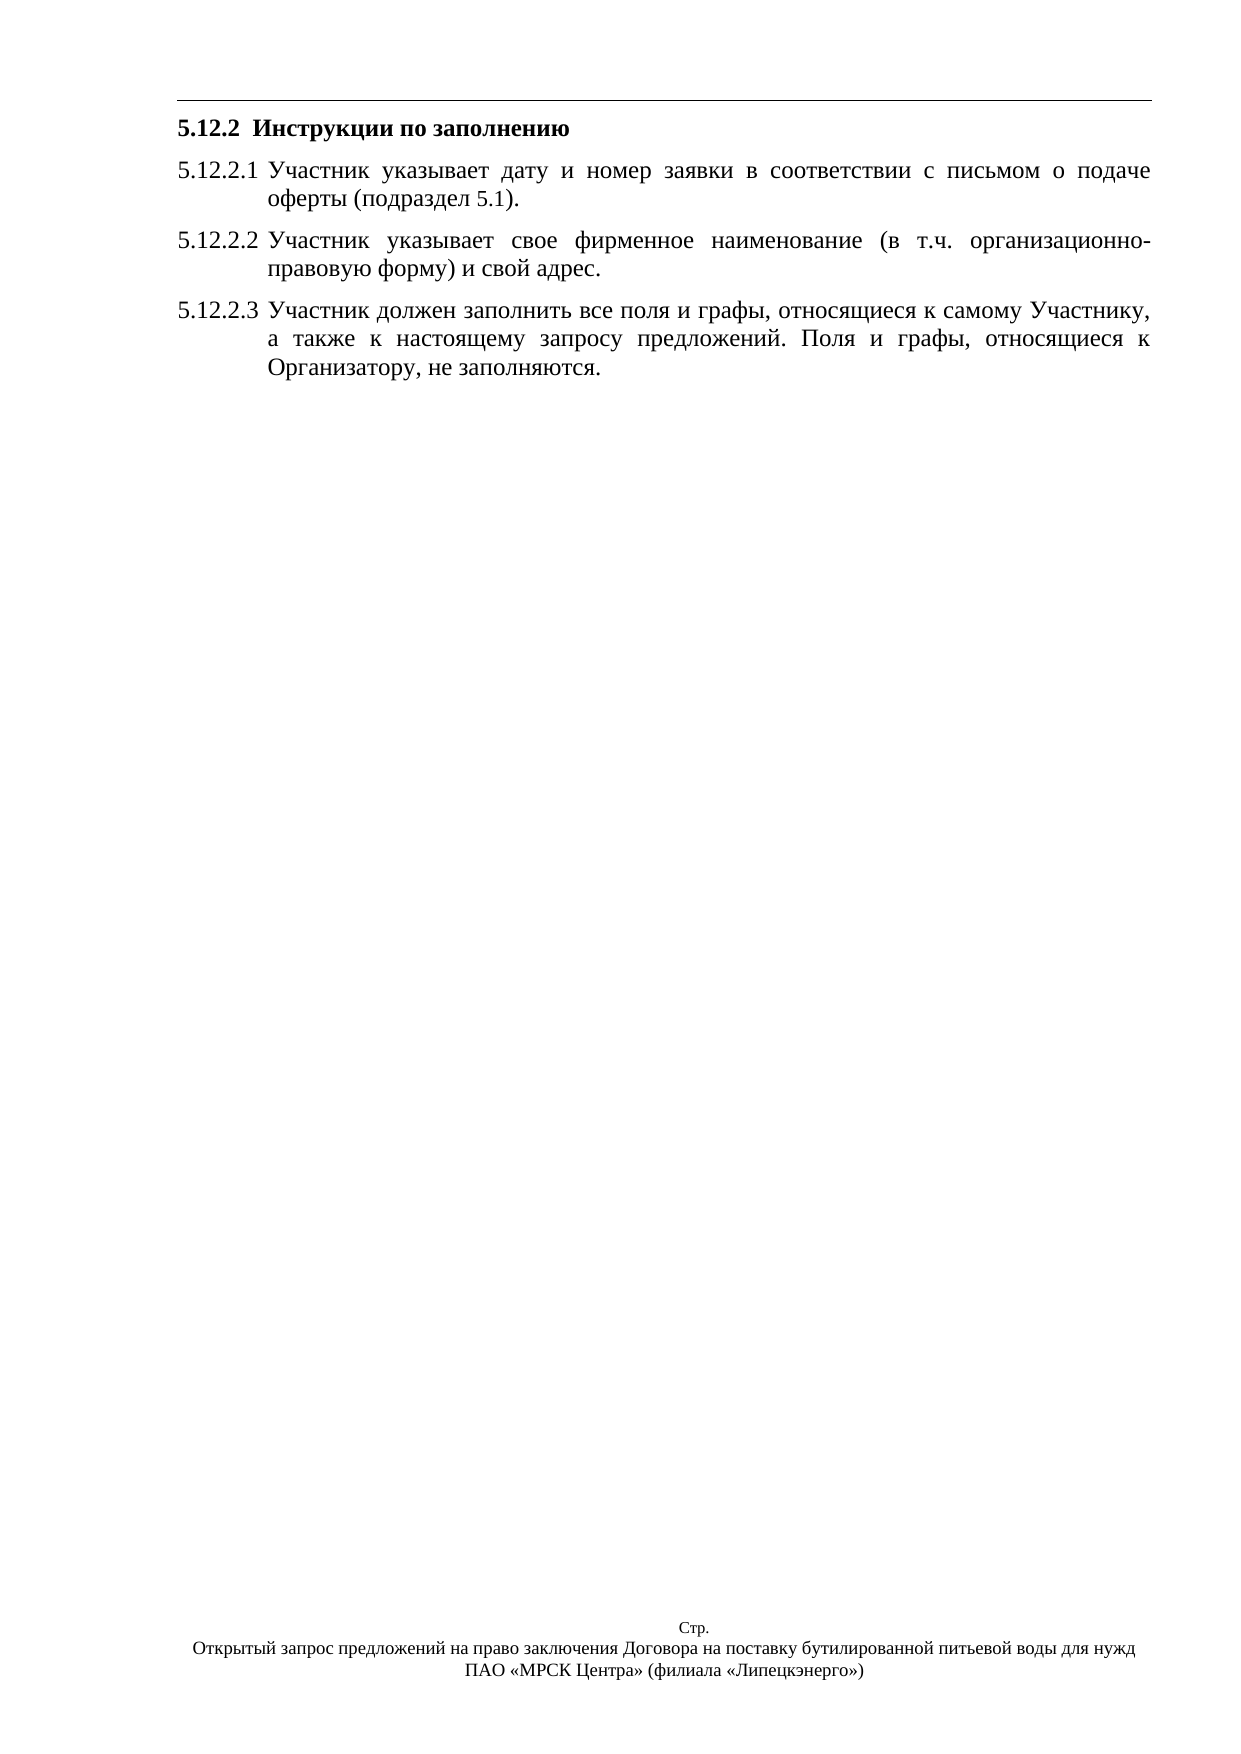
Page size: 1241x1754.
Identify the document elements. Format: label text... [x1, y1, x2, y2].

subtitle Инструкции по заполнению [177, 113, 1152, 142]
list Участник указывает свое фирменное наименование (в т.ч. организационно-правовую форму) и свой адрес. [177, 225, 1152, 282]
list Участник указывает дату и номер заявки в соответствии с письмом о подаче оферты (подраздел 5.1). [177, 155, 1152, 212]
list Участник должен заполнить все поля и графы, относящиеся к самому Участнику, а также к настоящему запросу предложений. Поля и графы, относящиеся к Организатору, не заполняются. [177, 295, 1152, 381]
